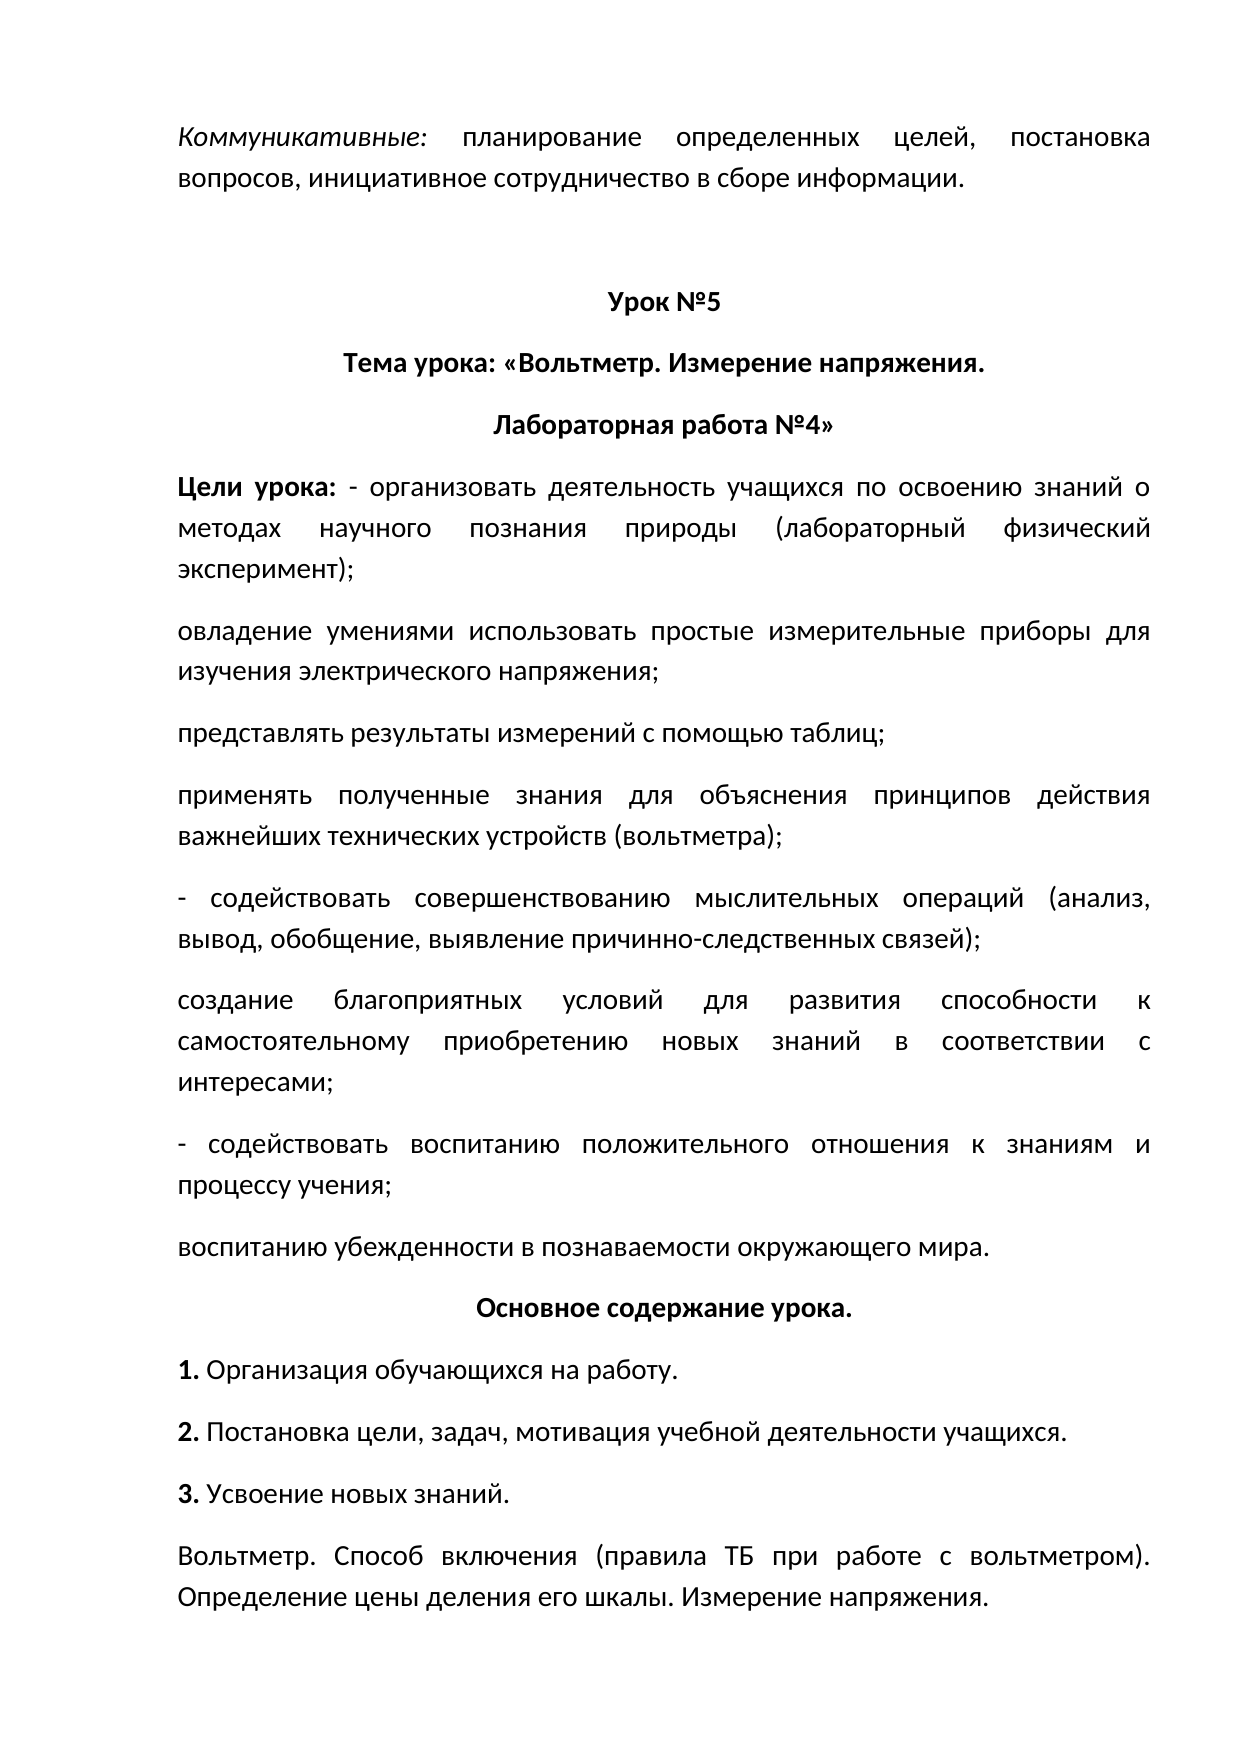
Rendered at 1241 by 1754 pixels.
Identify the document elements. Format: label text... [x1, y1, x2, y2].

text овладение умениями использовать простые измерительные приборы для изучения электрического напряжения; [177, 612, 1152, 688]
text Вольтметр. Способ включения (правила ТБ при работе с вольтметром). Определение цены деления его шкалы. Измерение напряжения. [177, 1537, 1152, 1613]
text применять полученные знания для объяснения принципов действия важнейших технических устройств (вольтметра); [177, 776, 1152, 853]
text Лабораторная работа №4» [177, 406, 1152, 442]
text 1. Организация обучающихся на работу. [177, 1351, 1152, 1387]
text Коммуникативные: планирование определенных целей, постановка вопросов, инициативное сотрудничество в сборе информации. [177, 118, 1152, 195]
text - содействовать воспитанию положительного отношения к знаниям и процессу учения; [177, 1125, 1152, 1202]
text 2. Постановка цели, задач, мотивация учебной деятельности учащихся. [177, 1413, 1152, 1449]
text Основное содержание урока. [177, 1289, 1152, 1325]
text Урок №5 [177, 283, 1152, 318]
text Цели урока: - организовать деятельность учащихся по освоению знаний о методах научного познания природы (лабораторный физический эксперимент); [177, 468, 1152, 585]
text 3. Усвоение новых знаний. [177, 1475, 1152, 1511]
text - содействовать совершенствованию мыслительных операций (анализ, вывод, обобщение, выявление причинно-следственных связей); [177, 879, 1152, 955]
text представлять результаты измерений с помощью таблиц; [177, 714, 1152, 750]
text Тема урока: «Вольтметр. Измерение напряжения. [177, 344, 1152, 380]
text создание благоприятных условий для развития способности к самостоятельному приобретению новых знаний в соответствии с интересами; [177, 981, 1152, 1099]
text воспитанию убежденности в познаваемости окружающего мира. [177, 1228, 1152, 1263]
